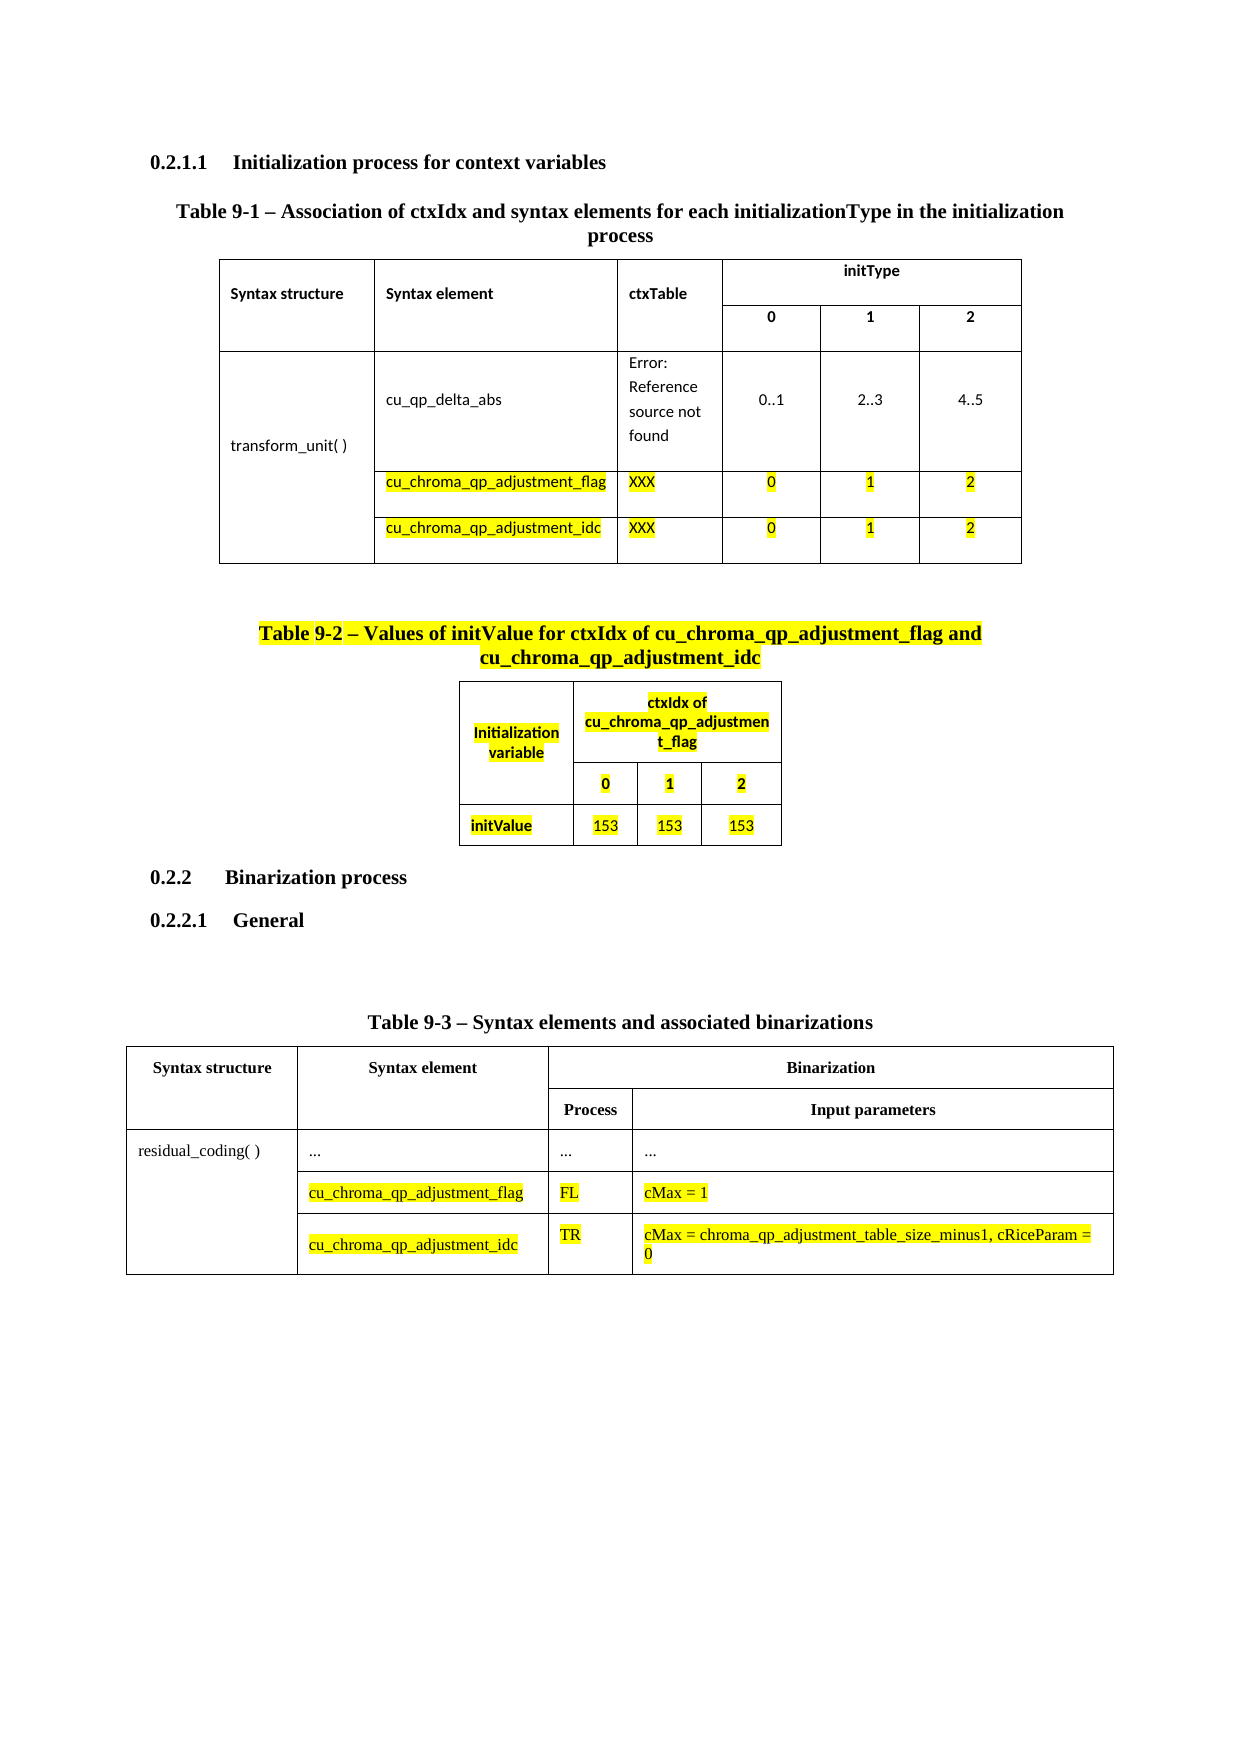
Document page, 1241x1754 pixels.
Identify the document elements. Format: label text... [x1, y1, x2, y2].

table_header Initialization variable [460, 682, 573, 804]
table_cell 2..3 [821, 352, 919, 471]
table_cell 0 [723, 518, 820, 563]
table_cell Syntax element [298, 1047, 548, 1129]
table_cell cu_chroma_qp_adjustment_idc [298, 1214, 548, 1274]
table_cell Process [549, 1089, 632, 1129]
table_cell Syntax structure [127, 1047, 297, 1129]
table_cell 1 [821, 518, 919, 563]
table_cell FL [549, 1172, 632, 1213]
table_cell 153 [638, 805, 701, 845]
table_cell 153 [574, 805, 637, 845]
table_cell Binarization [549, 1047, 1113, 1088]
table_cell cu_qp_delta_abs [375, 352, 617, 471]
table_header initType [723, 260, 1021, 305]
table_cell 2 [702, 763, 781, 804]
table_cell residual_coding( ) [127, 1130, 297, 1274]
table_cell ... [633, 1130, 1113, 1171]
table_cell Input parameters [633, 1089, 1113, 1129]
table_cell cMax = 1 [633, 1172, 1113, 1213]
table_cell 0 [723, 472, 820, 517]
table_cell 2 [920, 306, 1021, 351]
table_cell 1 [821, 472, 919, 517]
subtitle General [150, 908, 1090, 932]
table_cell cu_chroma_qp_adjustment_flag [375, 472, 617, 517]
table_cell XXX [618, 518, 722, 563]
table_header ctxTable [618, 260, 722, 351]
table_cell 2 [920, 472, 1021, 517]
table_cell 0 [574, 763, 637, 804]
table_header Syntax structure [220, 260, 374, 351]
table_cell cu_chroma_qp_adjustment_flag [298, 1172, 548, 1213]
table_cell ... [549, 1130, 632, 1171]
table_cell 153 [702, 805, 781, 845]
table_cell 2 [920, 518, 1021, 563]
table_cell ... [298, 1130, 548, 1171]
table_cell 4..5 [920, 352, 1021, 471]
table_header Syntax element [375, 260, 617, 351]
table_cell cu_chroma_qp_adjustment_idc [375, 518, 617, 563]
table_cell TR [549, 1214, 632, 1274]
table_cell XXX [618, 472, 722, 517]
table_cell 1 [821, 306, 919, 351]
subtitle Binarization process [150, 865, 1090, 889]
table_header ctxIdx of cu_chroma_qp_adjustment_flag [574, 682, 781, 762]
table_cell initValue [460, 805, 573, 845]
table_cell transform_unit( ) [220, 352, 374, 563]
table_cell 0..1 [723, 352, 820, 471]
subtitle Initialization process for context variables [150, 150, 1090, 174]
table_cell 1 [638, 763, 701, 804]
table_cell 0 [723, 306, 820, 351]
table_cell cMax = chroma_qp_adjustment_table_size_minus1, cRiceParam = 0 [633, 1214, 1113, 1274]
